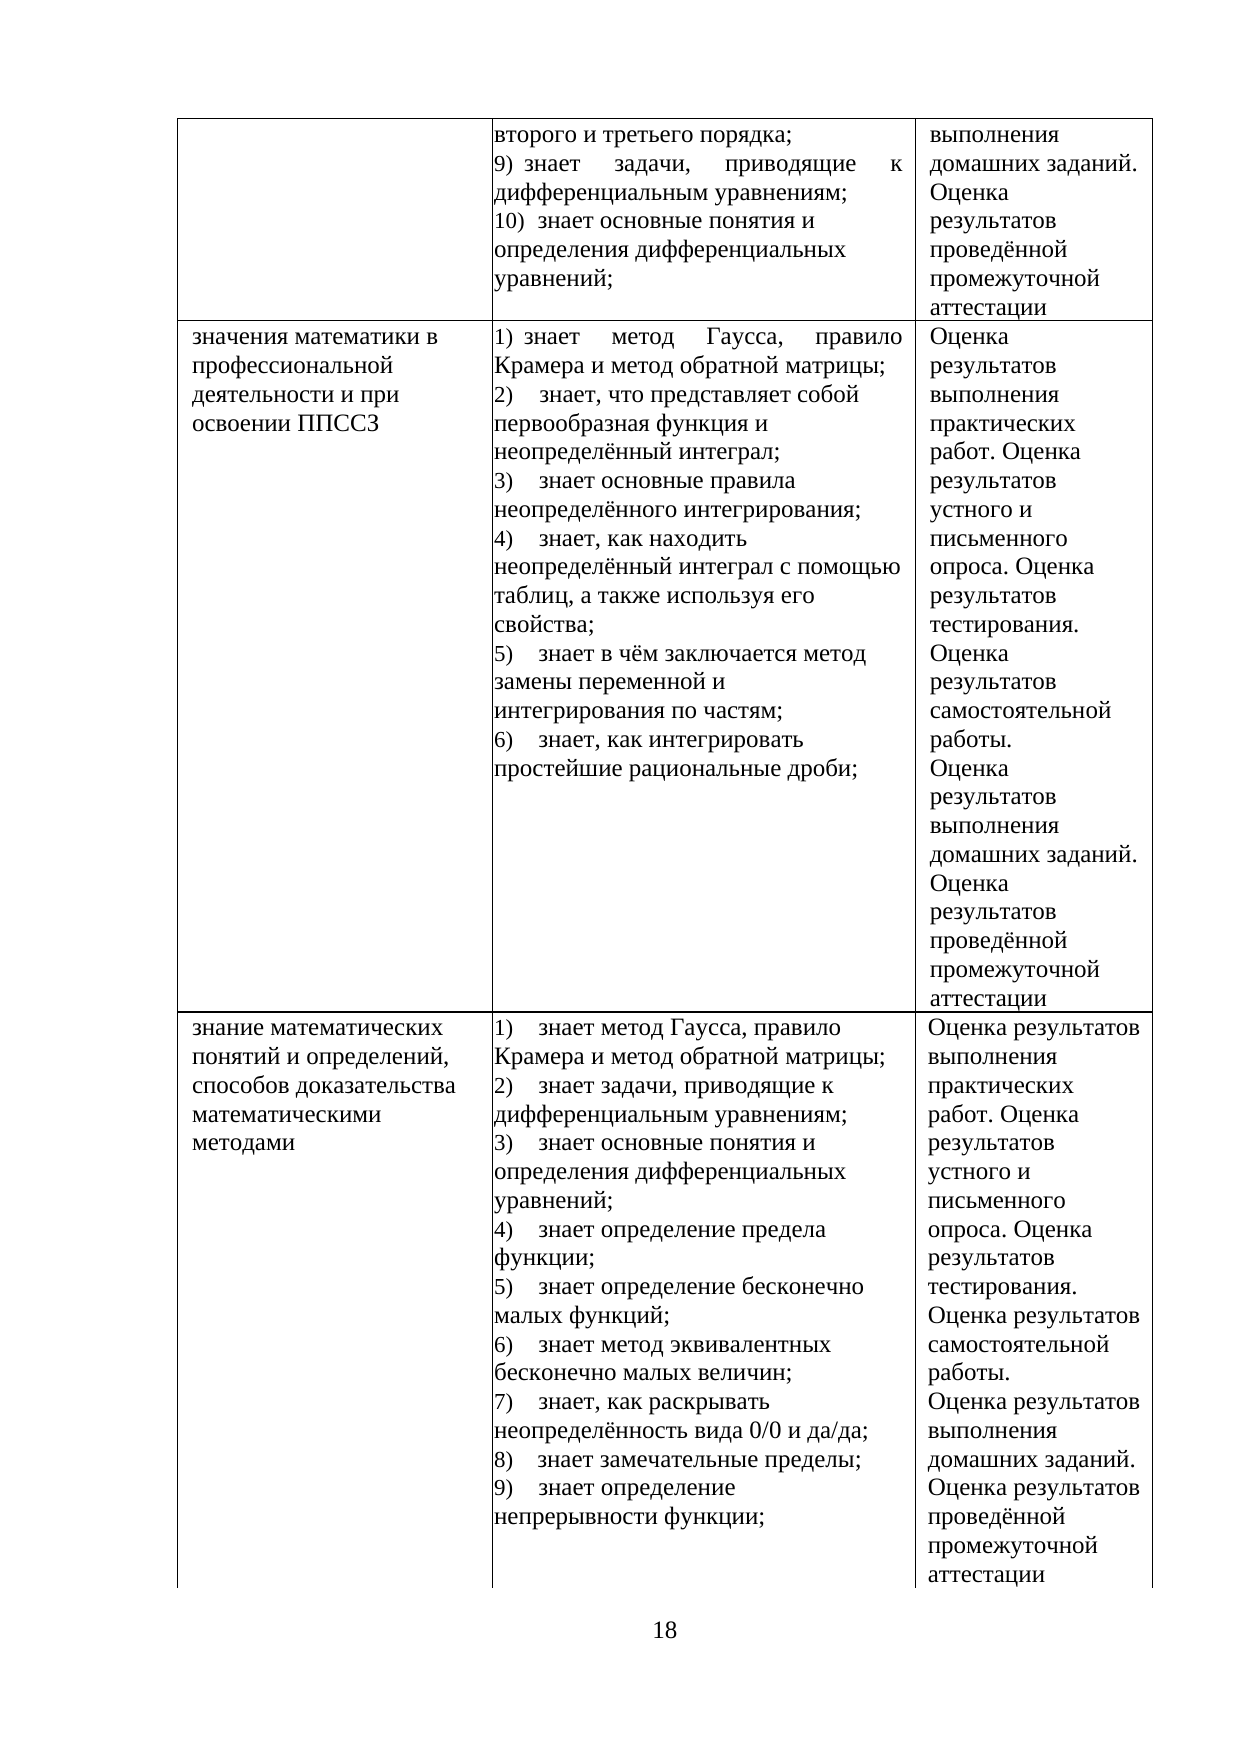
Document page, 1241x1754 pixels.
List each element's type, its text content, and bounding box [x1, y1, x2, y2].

table_cell знание математических понятий и определений, способов доказательства математическими методами [178, 1013, 492, 1587]
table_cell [493, 119, 915, 320]
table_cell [178, 119, 492, 320]
table_cell знает метод Гаусса, правило Крамера и метод обратной матрицы; знает, что представляет собой первообразная функция и неопределённый интеграл; знает основные правила неопределённого интегрирования; знает, как находить неопределённый интеграл с помощью таблиц, а также используя его свойства; знает в чём заключается метод замены переменной и интегрирования по частям; знает, как интегрировать простейшие рациональные дроби; [493, 321, 915, 1011]
table_cell значения математики в профессиональной деятельности и при освоении ППССЗ [178, 321, 492, 1011]
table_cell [916, 119, 1152, 320]
table_cell знает метод Гаусса, правило Крамера и метод обратной матрицы; знает задачи, приводящие к дифференциальным уравнениям; знает основные понятия и определения дифференциальных уравнений; знает определение предела функции; знает определение бесконечно малых функций; знает метод эквивалентных бесконечно малых величин; знает, как раскрывать неопределённость вида 0/0 и да/да; знает замечательные пределы; знает определение непрерывности функции; [493, 1013, 915, 1587]
